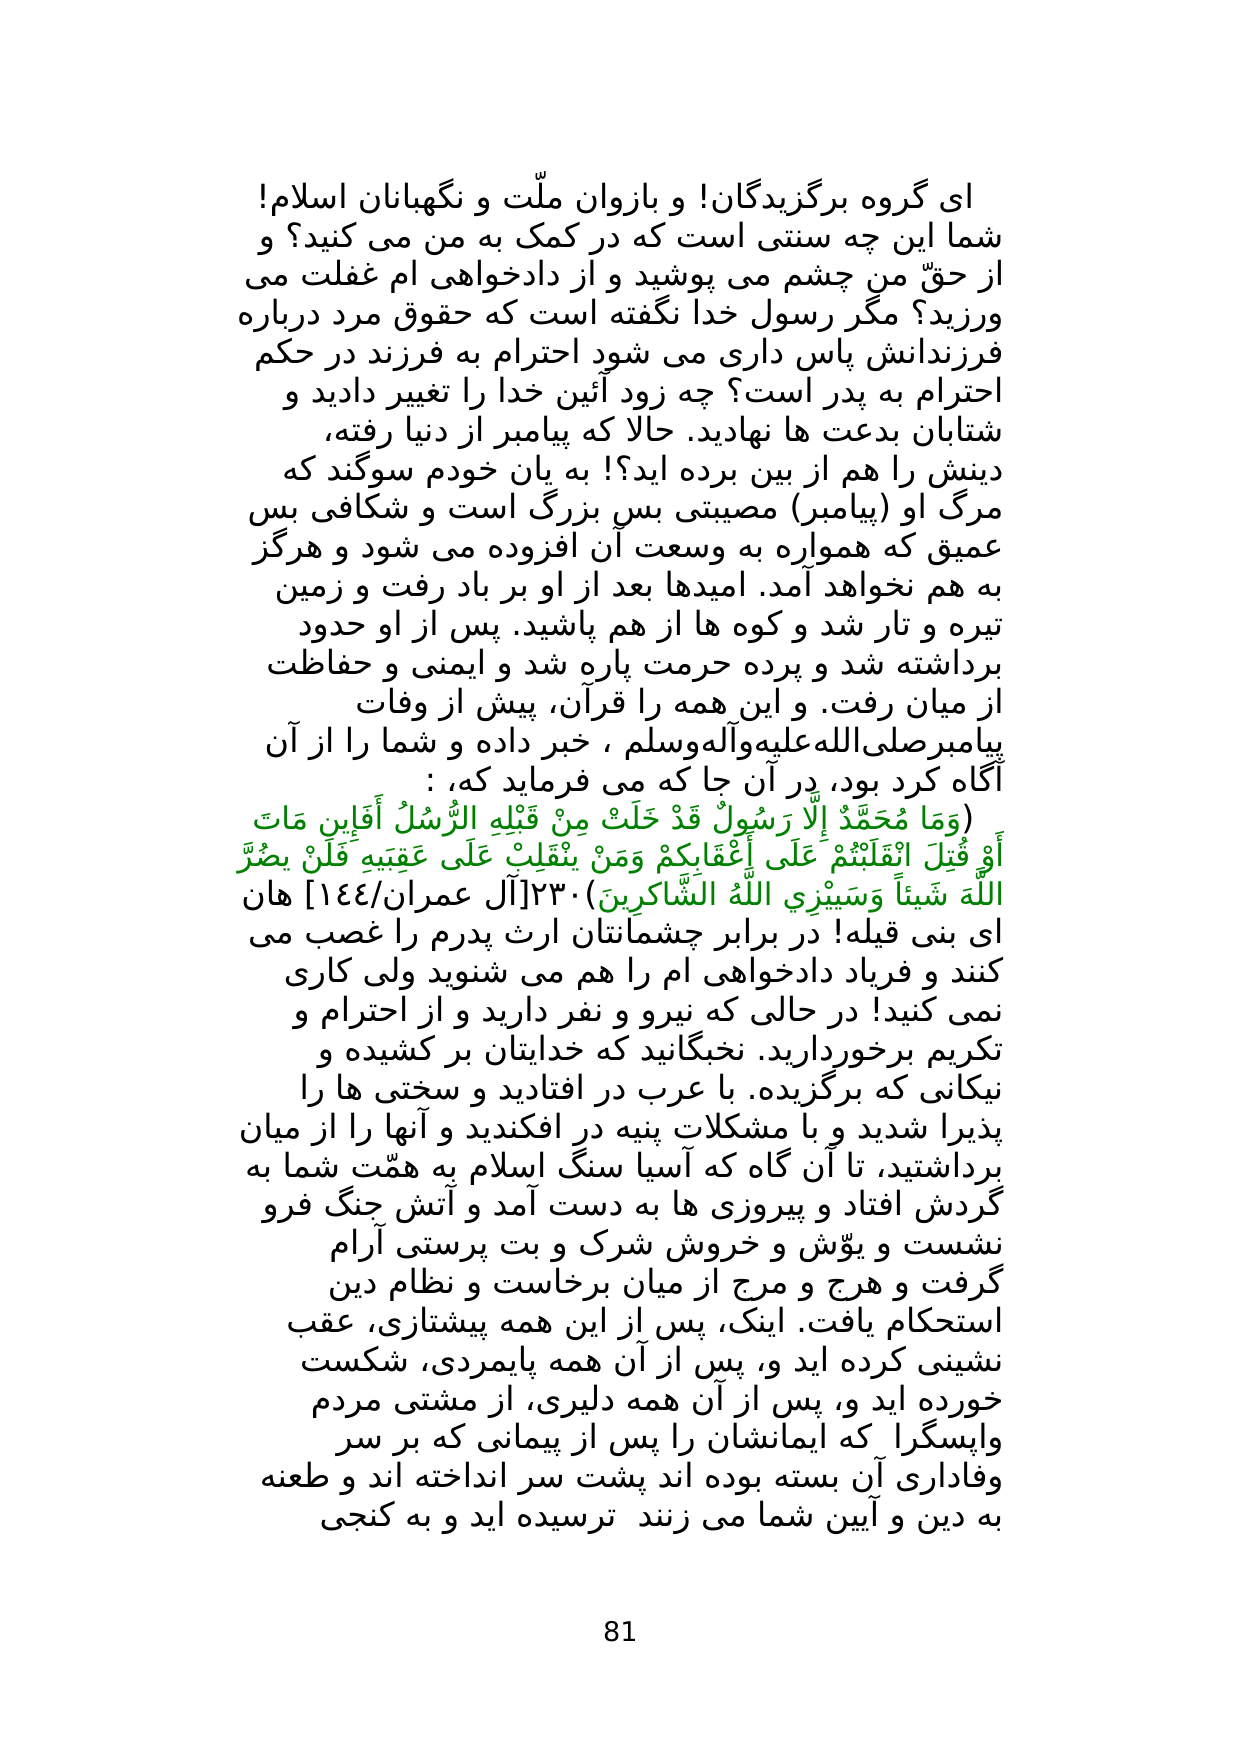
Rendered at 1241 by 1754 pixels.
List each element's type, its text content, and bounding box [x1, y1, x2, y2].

text اى گروه برگزيدگان! و بازوان ملّت و نگهبانان اسلام! شما اين چه سنتى است که در کمک به من مى کنيد؟ و از حقّ من چشم مى پوشيد و از دادخواهى ام غفلت مى ورزيد؟ مگر رسول خدا نگفته است که حقوق مرد درباره فرزندانش پاس دارى مى شود احترام به فرزند در حکم احترام به پدر است؟ چه زود آئين خدا را تغيير داديد و شتابان بدعت ها نهاديد. حالا که پيامبر از دنيا رفته، دينش را هم از بين برده ايد؟! به يان خودم سوگند که مرگ او (پيامبر) مصيبتى بس بزرگ است و شکافى بس عميق که همواره به وسعت آن افزوده مى شود و هرگز به هم نخواهد آمد. اميدها بعد از او بر باد رفت و زمين تيره و تار شد و کوه ها از هم پاشيد. پس از او حدود برداشته شد و پرده حرمت پاره شد و ايمنى و حفاظت از ميان رفت. و اين همه را قرآن، پيش از وفات پيامبرصلى‌الله‌عليه‌وآله‌وسلم ، خبر داده و شما را از آن آگاه کرد بود، در آن جا که مى فرمايد که، : [236, 177, 1004, 799]
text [236, 799, 1004, 1534]
